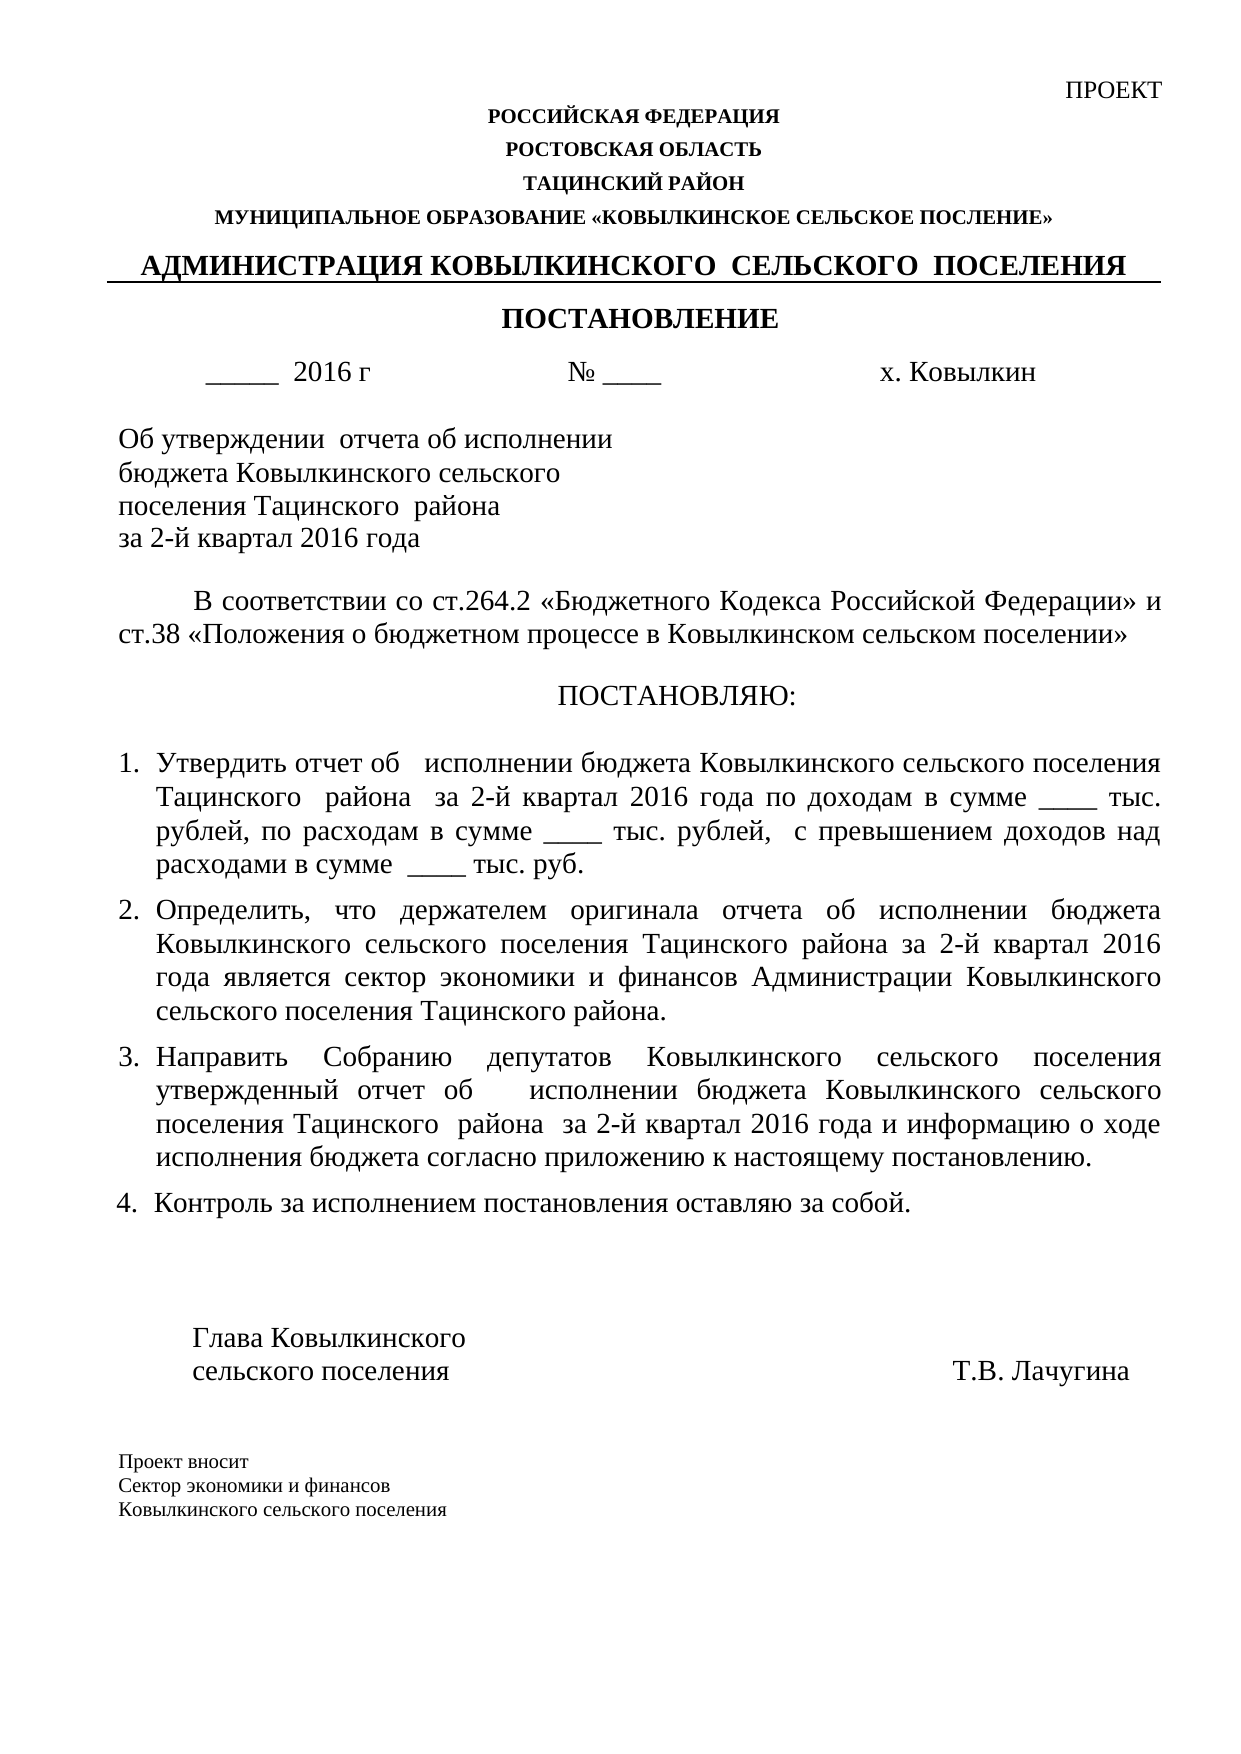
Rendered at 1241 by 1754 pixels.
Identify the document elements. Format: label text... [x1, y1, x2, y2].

text ПОСТАНОВЛЕНИЕ [118, 302, 1162, 335]
list Определить, что держателем оригинала отчета об исполнении бюджета Ковылкинского сельского поселения Тацинского района за 2-й квартал 2016 года является сектор экономики и финансов Администрации Ковылкинского сельского поселения Тацинского района. [118, 892, 1162, 1026]
list Контроль за исполнением постановления оставляю за собой. [116, 1186, 1162, 1219]
list Утвердить отчет об исполнении бюджета Ковылкинского сельского поселения Тацинского района за 2-й квартал 2016 года по доходам в сумме ____ тыс. рублей, по расходам в сумме ____ тыс. рублей, с превышением доходов над расходами в сумме ____ тыс. руб. [118, 746, 1162, 880]
text Ковылкинского сельского поселения [118, 1497, 1162, 1521]
text ПОСТАНОВЛЯЮ: [118, 678, 1162, 712]
text В соответствии со ст.264.2 «Бюджетного Кодекса Российской Федерации» и ст.38 «Положения о бюджетном процессе в Ковылкинском сельском поселении» [118, 583, 1162, 650]
text Глава Ковылкинского [118, 1320, 1162, 1353]
list Направить Собранию депутатов Ковылкинского сельского поселения утвержденный отчет об исполнении бюджета Ковылкинского сельского поселения Тацинского района за 2-й квартал 2016 года и информацию о ходе исполнения бюджета согласно приложению к настоящему постановлению. [118, 1039, 1162, 1173]
text Проект вносит [118, 1449, 1162, 1473]
text сельского поселения Т.В. Лачугина [118, 1353, 1162, 1387]
text _____ 2016 г № ____ х. Ковылкин [118, 354, 1162, 388]
table_header РОССИЙСКАЯ ФЕДЕРАЦИЯ РОСТОВСКАЯ ОБЛАСТЬ ТАЦИНСКИЙ РАЙОН МУНИЦИПАЛЬНОЕ ОБРАЗОВАНИЕ «КОВЫЛКИНСКОЕ СЕЛЬСКОЕ ПОСЛЕНИЕ» АДМИНИСТРАЦИЯ КОВЫЛКИНСКОГО СЕЛЬСКОГО ПОСЕЛЕНИЯ [107, 104, 1161, 281]
table_header Об утверждении отчета об исполнении бюджета Ковылкинского сельского поселения Тацинского района за 2-й квартал 2016 года [107, 421, 662, 554]
text ПРОЕКТ [118, 75, 1162, 104]
text Сектор экономики и финансов [118, 1473, 1162, 1497]
